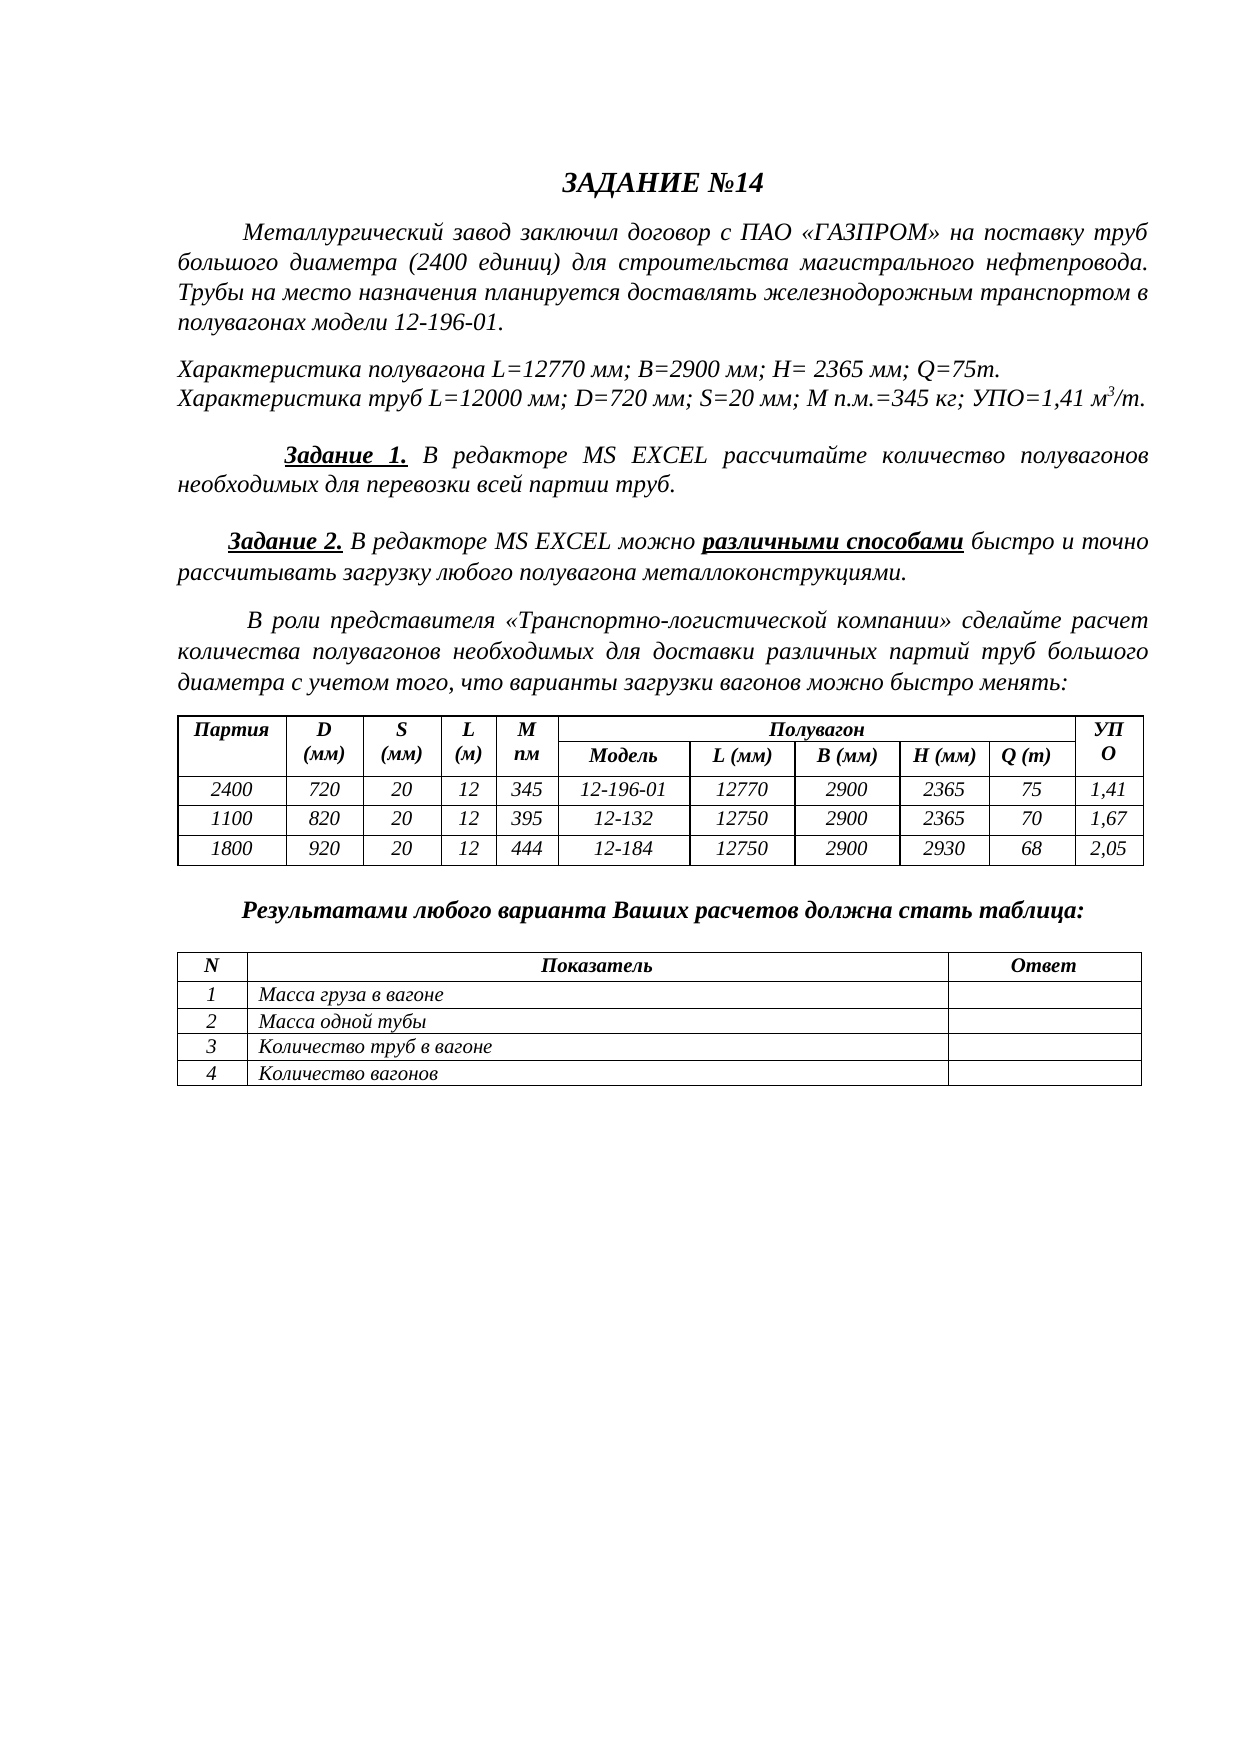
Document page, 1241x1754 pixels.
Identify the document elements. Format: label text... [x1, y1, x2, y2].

table_cell 2,05 [1076, 836, 1143, 865]
table_header S (мм) [364, 717, 441, 776]
table_cell 12 [442, 836, 496, 865]
text Задание 1. В редакторе MS EХCEL рассчитайте количество полувагонов необходимых для перевозки всей партии труб. [177, 440, 1152, 498]
table_cell 2900 [796, 836, 899, 865]
table_cell 12770 [691, 777, 794, 805]
table_cell 2900 [796, 806, 899, 835]
table_header L (м) [442, 717, 496, 776]
table_cell 2930 [901, 836, 989, 865]
table_cell 20 [364, 777, 441, 805]
table_cell 2365 [901, 806, 989, 835]
table_cell 444 [497, 836, 558, 865]
table_cell 1,41 [1076, 777, 1143, 805]
table_cell 70 [990, 806, 1075, 835]
table_header Партия [179, 717, 286, 776]
table_cell Q (т) [990, 742, 1075, 776]
text Характеристика полувагона L=12770 мм; B=2900 мм; H= 2365 мм; Q=75т. [177, 354, 1152, 383]
text Результатами любого варианта Ваших расчетов должна стать таблица: [177, 895, 1152, 923]
table_cell 12-132 [559, 806, 689, 835]
table_cell Количество вагонов [248, 1061, 948, 1085]
table_cell 2365 [901, 777, 989, 805]
text Характеристика труб L=12000 мм; D=720 мм; S=20 мм; М п.м.=345 кг; УПО=1,41 м3/т. [177, 383, 1152, 411]
table_cell 20 [364, 836, 441, 865]
text ЗАДАНИЕ №14 [177, 165, 1152, 198]
table_cell H (мм) [901, 742, 989, 776]
table_header N [178, 953, 247, 981]
table_cell 1 [178, 982, 247, 1007]
table_cell 12-184 [559, 836, 689, 865]
text Металлургический завод заключил договор с ПАО «ГАЗПРОМ» на поставку труб большого диаметра (2400 единиц) для строительства магистрального нефтепровода. Трубы на место назначения планируется доставлять железнодорожным транспортом в полувагонах модели 12-196-01. [177, 217, 1152, 336]
table_cell [949, 982, 1141, 1007]
table_cell 20 [364, 806, 441, 835]
table_cell B (мм) [796, 742, 899, 776]
table_cell 2 [178, 1009, 247, 1033]
table_header D (мм) [287, 717, 363, 776]
table_header Показатель [248, 953, 948, 981]
table_cell 1,67 [1076, 806, 1143, 835]
table_cell 920 [287, 836, 363, 865]
table_cell 12-196-01 [559, 777, 689, 805]
table_cell 12 [442, 806, 496, 835]
table_cell L (мм) [691, 742, 794, 776]
text Задание 2. В редакторе MS EХCEL можно различными способами быстро и точно рассчитывать загрузку любого полувагона металлоконструкциями. [177, 526, 1152, 586]
table_cell 68 [990, 836, 1075, 865]
table_cell 1100 [179, 806, 286, 835]
table_cell 395 [497, 806, 558, 835]
table_cell [949, 1009, 1141, 1033]
table_header УПО [1076, 717, 1143, 776]
table_cell 820 [287, 806, 363, 835]
table_cell Масса одной тубы [248, 1009, 948, 1033]
table_cell 1800 [179, 836, 286, 865]
table_cell 12750 [691, 806, 794, 835]
table_cell Масса груза в вагоне [248, 982, 948, 1007]
table_header Полувагон [559, 717, 1075, 741]
table_cell 12750 [691, 836, 794, 865]
table_cell Модель [559, 742, 689, 776]
table_cell 720 [287, 777, 363, 805]
table_header Ответ [949, 953, 1141, 981]
table_cell 345 [497, 777, 558, 805]
table_cell 2900 [796, 777, 899, 805]
table_cell Количество труб в вагоне [248, 1034, 948, 1059]
table_cell [949, 1061, 1141, 1085]
table_cell 4 [178, 1061, 247, 1085]
text В роли представителя «Транспортно-логистической компании» сделайте расчет количества полувагонов необходимых для доставки различных партий труб большого диаметра с учетом того, что варианты загрузки вагонов можно быстро менять: [177, 605, 1152, 696]
table_header M пм [497, 717, 558, 776]
table_cell [949, 1034, 1141, 1059]
table_cell 3 [178, 1034, 247, 1059]
table_cell 2400 [179, 777, 286, 805]
table_cell 12 [442, 777, 496, 805]
table_cell 75 [990, 777, 1075, 805]
